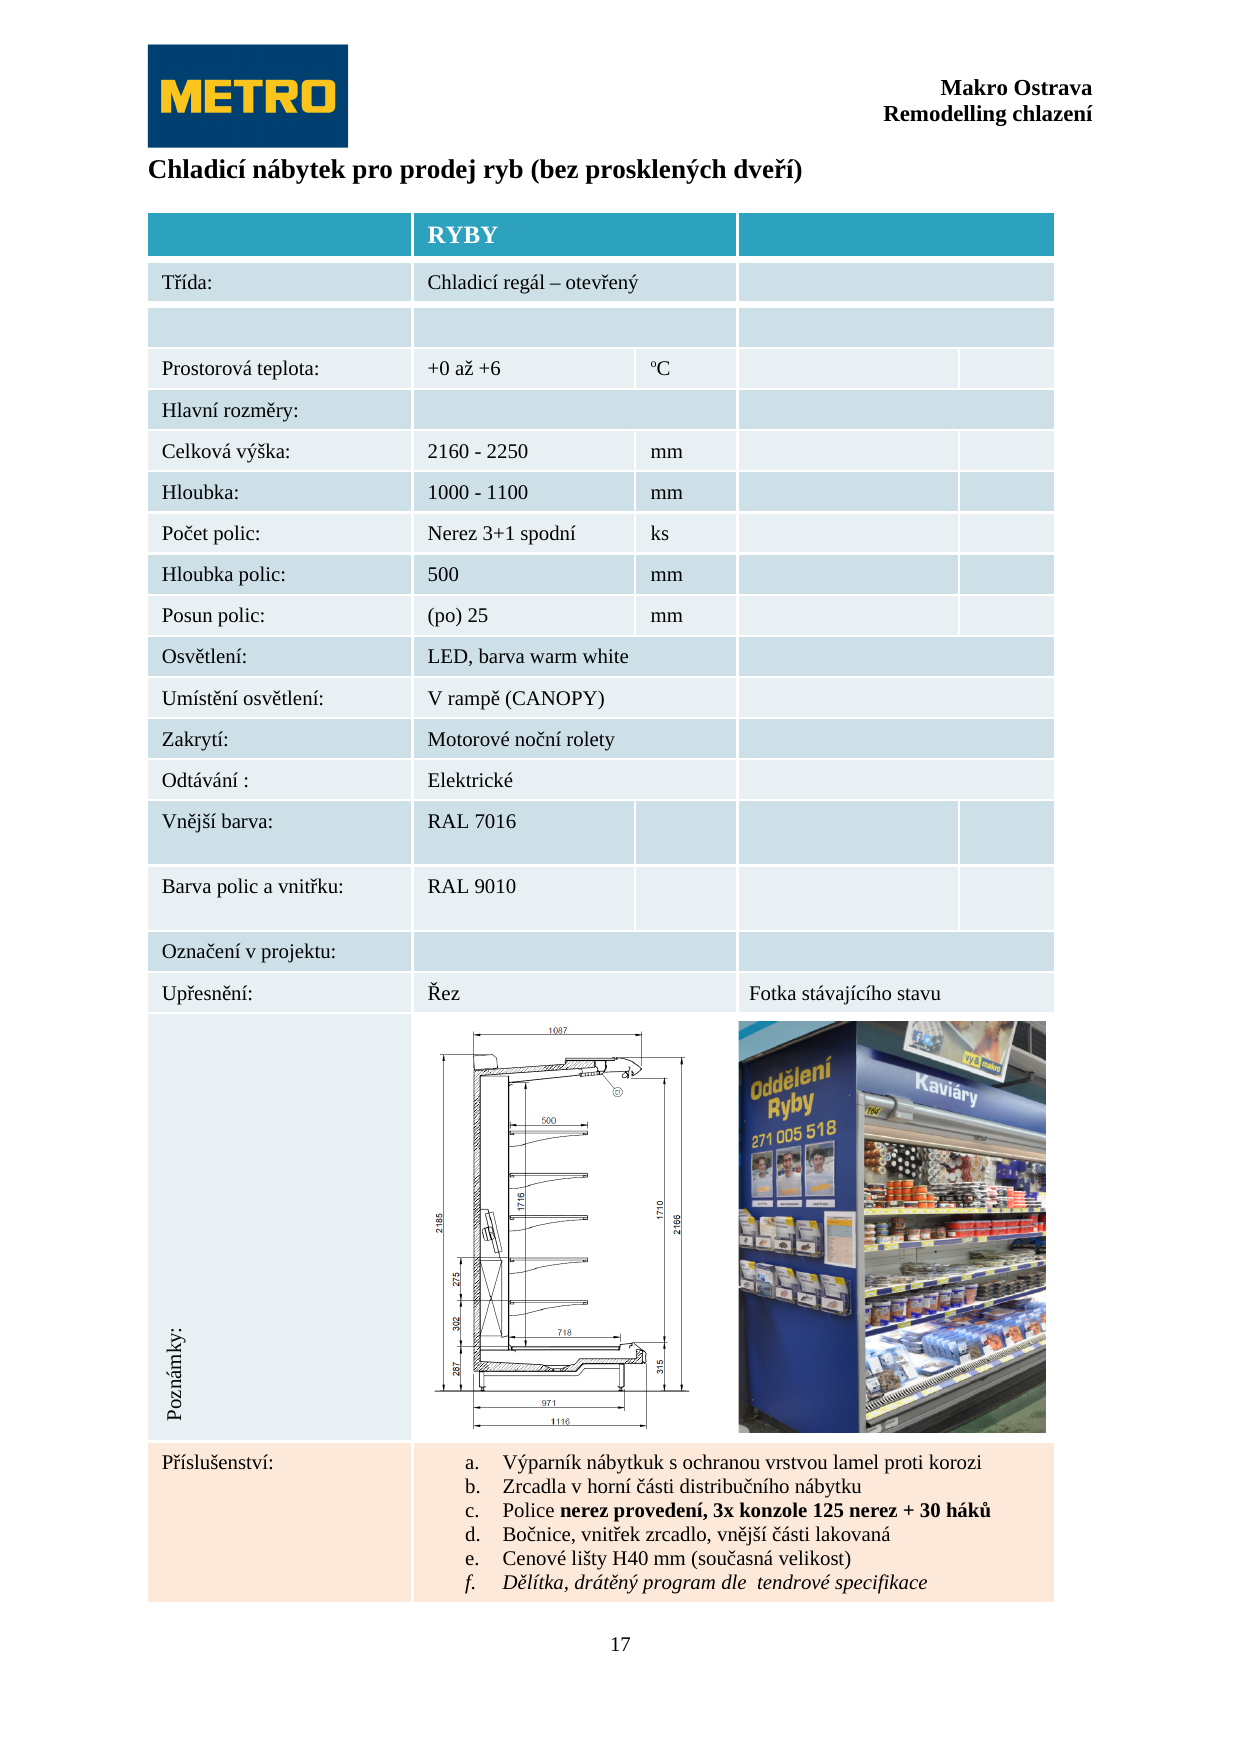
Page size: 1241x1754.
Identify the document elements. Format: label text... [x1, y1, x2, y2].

table_cell +0 až +6 [414, 349, 634, 388]
table_cell Prostorová teplota: [148, 349, 411, 388]
table_cell Počet polic: [148, 514, 411, 552]
table_cell [739, 349, 958, 388]
table_cell [739, 719, 1054, 758]
table_cell [960, 472, 1054, 511]
table_cell Motorové noční rolety [414, 719, 736, 758]
table_cell (po) 25 [414, 596, 634, 635]
table_cell [636, 867, 736, 930]
table_cell Celková výška: [148, 431, 411, 470]
table_cell mm [636, 472, 736, 511]
table_cell [414, 390, 736, 429]
table_cell [636, 801, 736, 864]
table_cell Umístění osvětlení: [148, 678, 411, 717]
table_cell RAL 7016 [414, 801, 634, 864]
table_cell [739, 596, 958, 635]
table_cell [739, 514, 958, 552]
table_cell 1000 - 1100 [414, 472, 634, 511]
table_header RYBY [414, 213, 736, 256]
table_cell Chladicí regál – otevřený [414, 263, 736, 301]
table_cell [739, 472, 958, 511]
table_cell V rampě (CANOPY) [414, 678, 736, 717]
table_cell [148, 308, 411, 347]
table_cell Posun polic: [148, 596, 411, 635]
table_cell Odtávání : [148, 760, 411, 799]
table_header [148, 213, 411, 256]
table_cell mm [636, 596, 736, 635]
table_cell mm [636, 555, 736, 594]
picture [147, 44, 349, 148]
table_cell Nerez 3+1 spodní [414, 514, 634, 552]
table_cell Výparník nábytkuk s ochranou vrstvou lamel proti korozi Zrcadla v horní části distribučního nábytku Police nerez provedení, 3x konzole 125 nerez + 30 háků Bočnice, vnitřek zrcadlo, vnější části lakovaná Cenové lišty H40 mm (současná velikost) Dělítka, drátěný program dle tendrové specifikace [414, 1443, 1054, 1602]
table_cell Zakrytí: [148, 719, 411, 758]
table_cell Fotka stávajícího stavu [739, 973, 1054, 1012]
table_cell [739, 801, 958, 864]
table_cell [414, 1014, 736, 1440]
table_cell [739, 637, 1054, 676]
text Chladicí nábytek pro prodej ryb (bez prosklených dveří) [148, 153, 1093, 184]
table_cell [739, 678, 1054, 717]
table_cell [739, 760, 1054, 799]
table_cell Hloubka polic: [148, 555, 411, 594]
table_cell Vnější barva: [148, 801, 411, 864]
table_cell Upřesnění: [148, 973, 411, 1012]
picture [738, 1021, 1046, 1433]
table_cell [739, 263, 1054, 301]
table_cell RAL 9010 [414, 867, 634, 930]
table_cell [739, 1014, 1054, 1440]
table_cell LED, barva warm white [414, 637, 736, 676]
table_cell [960, 349, 1054, 388]
table_cell [739, 555, 958, 594]
table_cell Barva polic a vnitřku: [148, 867, 411, 930]
table_cell mm [636, 431, 736, 470]
table_cell [739, 308, 1054, 347]
table_cell [414, 932, 736, 971]
table_cell [960, 431, 1054, 470]
table_cell [960, 514, 1054, 552]
table_cell Elektrické [414, 760, 736, 799]
table_cell [414, 308, 736, 347]
table_cell Třída: [148, 263, 411, 301]
table_cell [960, 555, 1054, 594]
table_cell Příslušenství: [148, 1443, 411, 1602]
table_header [739, 213, 1054, 256]
table_cell [739, 932, 1054, 971]
table_cell [960, 801, 1054, 864]
table_cell Řez [414, 973, 736, 1012]
table_cell Osvětlení: [148, 637, 411, 676]
table_cell [960, 596, 1054, 635]
table_cell Označení v projektu: [148, 932, 411, 971]
table_cell oC [636, 349, 736, 388]
table_cell 2160 - 2250 [414, 431, 634, 470]
table_cell Hlavní rozměry: [148, 390, 411, 429]
table_cell [739, 390, 1054, 429]
table_cell 500 [414, 555, 634, 594]
table_cell ks [636, 514, 736, 552]
table_cell Hloubka: [148, 472, 411, 511]
table_cell Poznámky: [148, 1014, 411, 1440]
table_cell [739, 867, 958, 930]
table_cell [960, 867, 1054, 930]
table_cell [739, 431, 958, 470]
